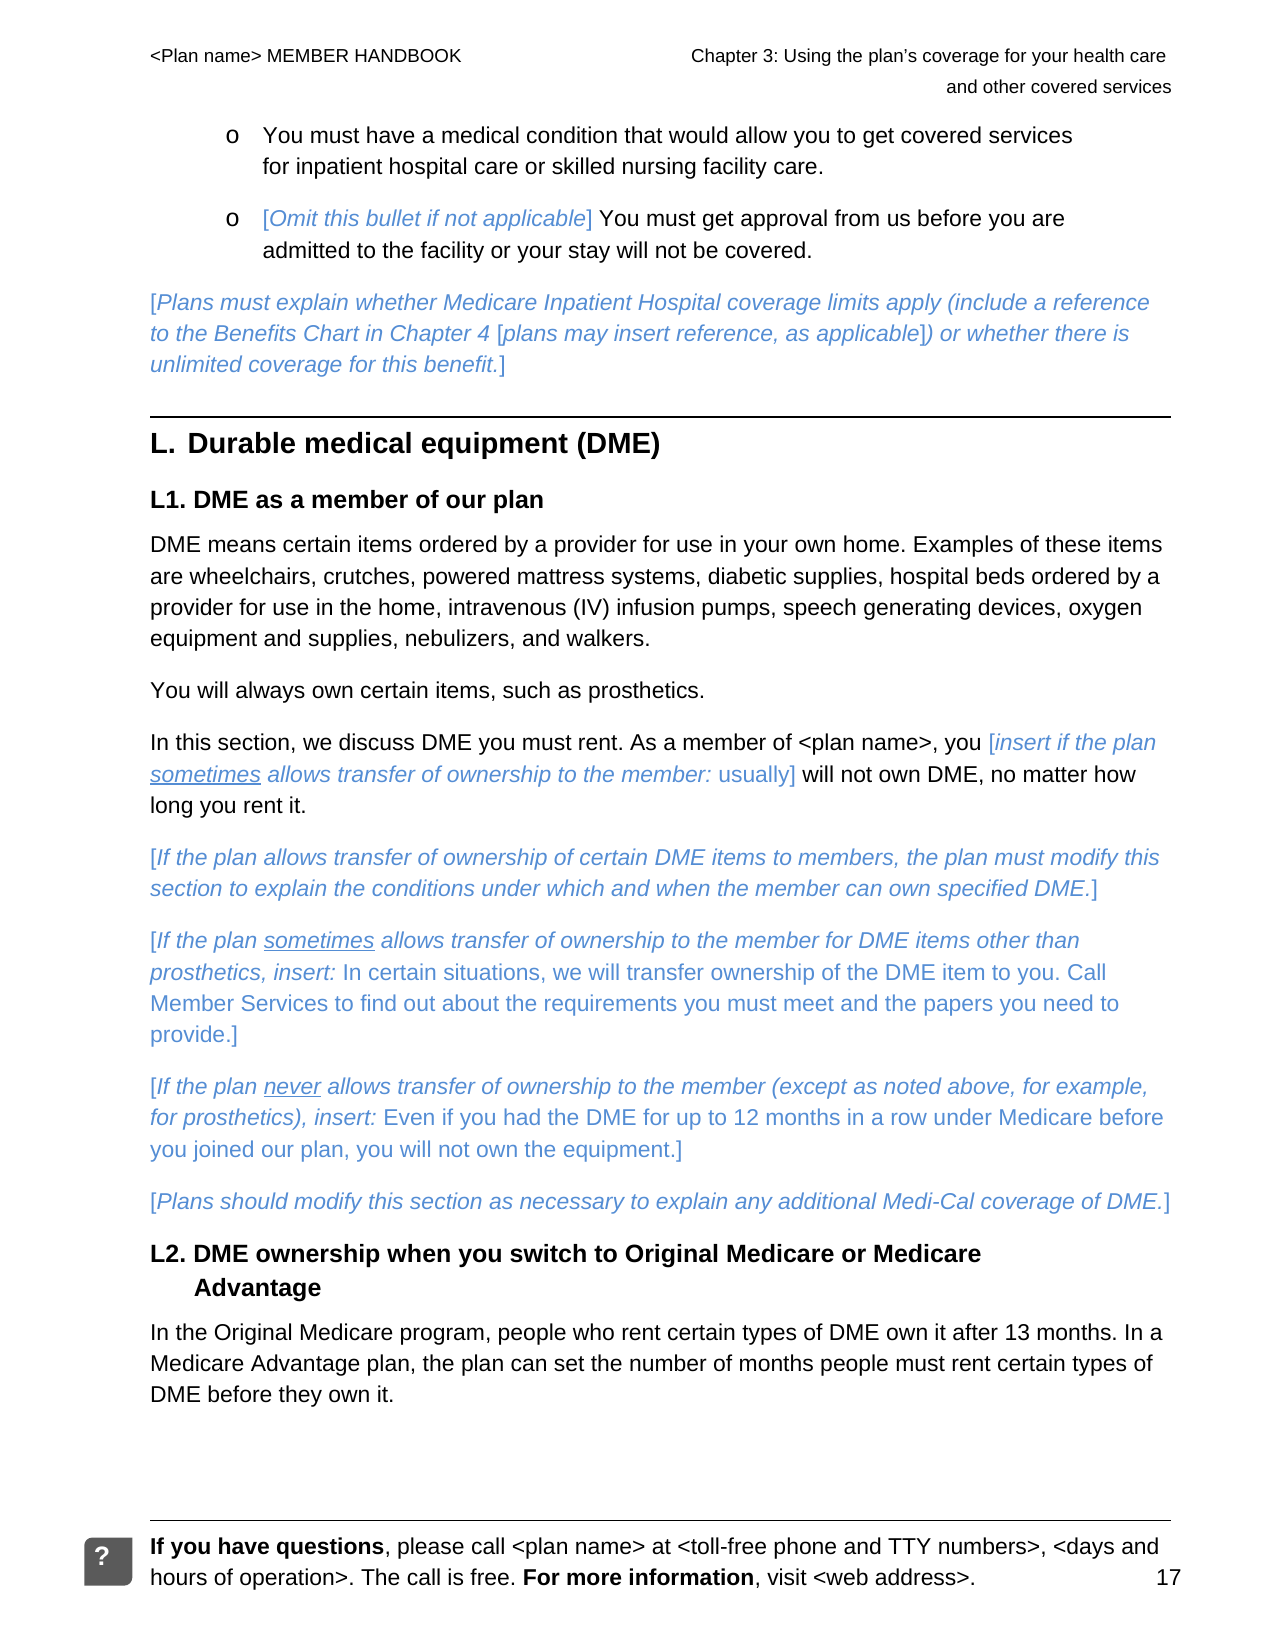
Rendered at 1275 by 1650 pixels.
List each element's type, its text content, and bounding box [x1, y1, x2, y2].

text In the Original Medicare program, people who rent certain types of DME own it after 13 months. In a Medicare Advantage plan, the plan can set the number of months people must rent certain types of DME before they own it. [150, 1315, 1171, 1409]
subtitle L1. DME as a member of our plan [150, 482, 1096, 515]
text In this section, we discuss DME you must rent. As a member of <plan name>, you [insert if the plan sometimes allows transfer of ownership to the member: usually] will not own DME, no matter how long you rent it. [150, 726, 1171, 819]
list [Omit this bullet if not applicable] You must get approval from us before you are admitted to the facility or your stay will not be covered. [225, 202, 1096, 264]
text [Plans must explain whether Medicare Inpatient Hospital coverage limits apply (include a reference to the Benefits Chart in Chapter 4 [plans may insert reference, as applicable]) or whether there is unlimited coverage for this benefit.] [150, 285, 1171, 379]
text DME means certain items ordered by a provider for use in your own home. Examples of these items are wheelchairs, crutches, powered mattress systems, diabetic supplies, hospital beds ordered by a provider for use in the home, intravenous (IV) infusion pumps, speech generating devices, oxygen equipment and supplies, nebulizers, and walkers. [150, 528, 1171, 653]
subtitle L2. DME ownership when you switch to Original Medicare or Medicare Advantage [150, 1236, 1096, 1303]
text [If the plan never allows transfer of ownership to the member (except as noted above, for example, for prosthetics), insert: Even if you had the DME for up to 12 months in a row under Medicare before you joined our plan, you will not own the equipment.] [150, 1069, 1171, 1163]
subtitle Durable medical equipment (DME) [150, 418, 1171, 461]
list You must have a medical condition that would allow you to get covered services for inpatient hospital care or skilled nursing facility care. [225, 118, 1096, 181]
text [If the plan sometimes allows transfer of ownership to the member for DME items other than prosthetics, insert: In certain situations, we will transfer ownership of the DME item to you. Call Member Services to find out about the requirements you must meet and the papers you need to provide.] [150, 924, 1171, 1049]
text [Plans should modify this section as necessary to explain any additional Medi-Cal coverage of DME.] [150, 1184, 1171, 1215]
text [If the plan allows transfer of ownership of certain DME items to members, the plan must modify this section to explain the conditions under which and when the member can own specified DME.] [150, 840, 1171, 903]
text You will always own certain items, such as prosthetics. [150, 674, 1171, 705]
